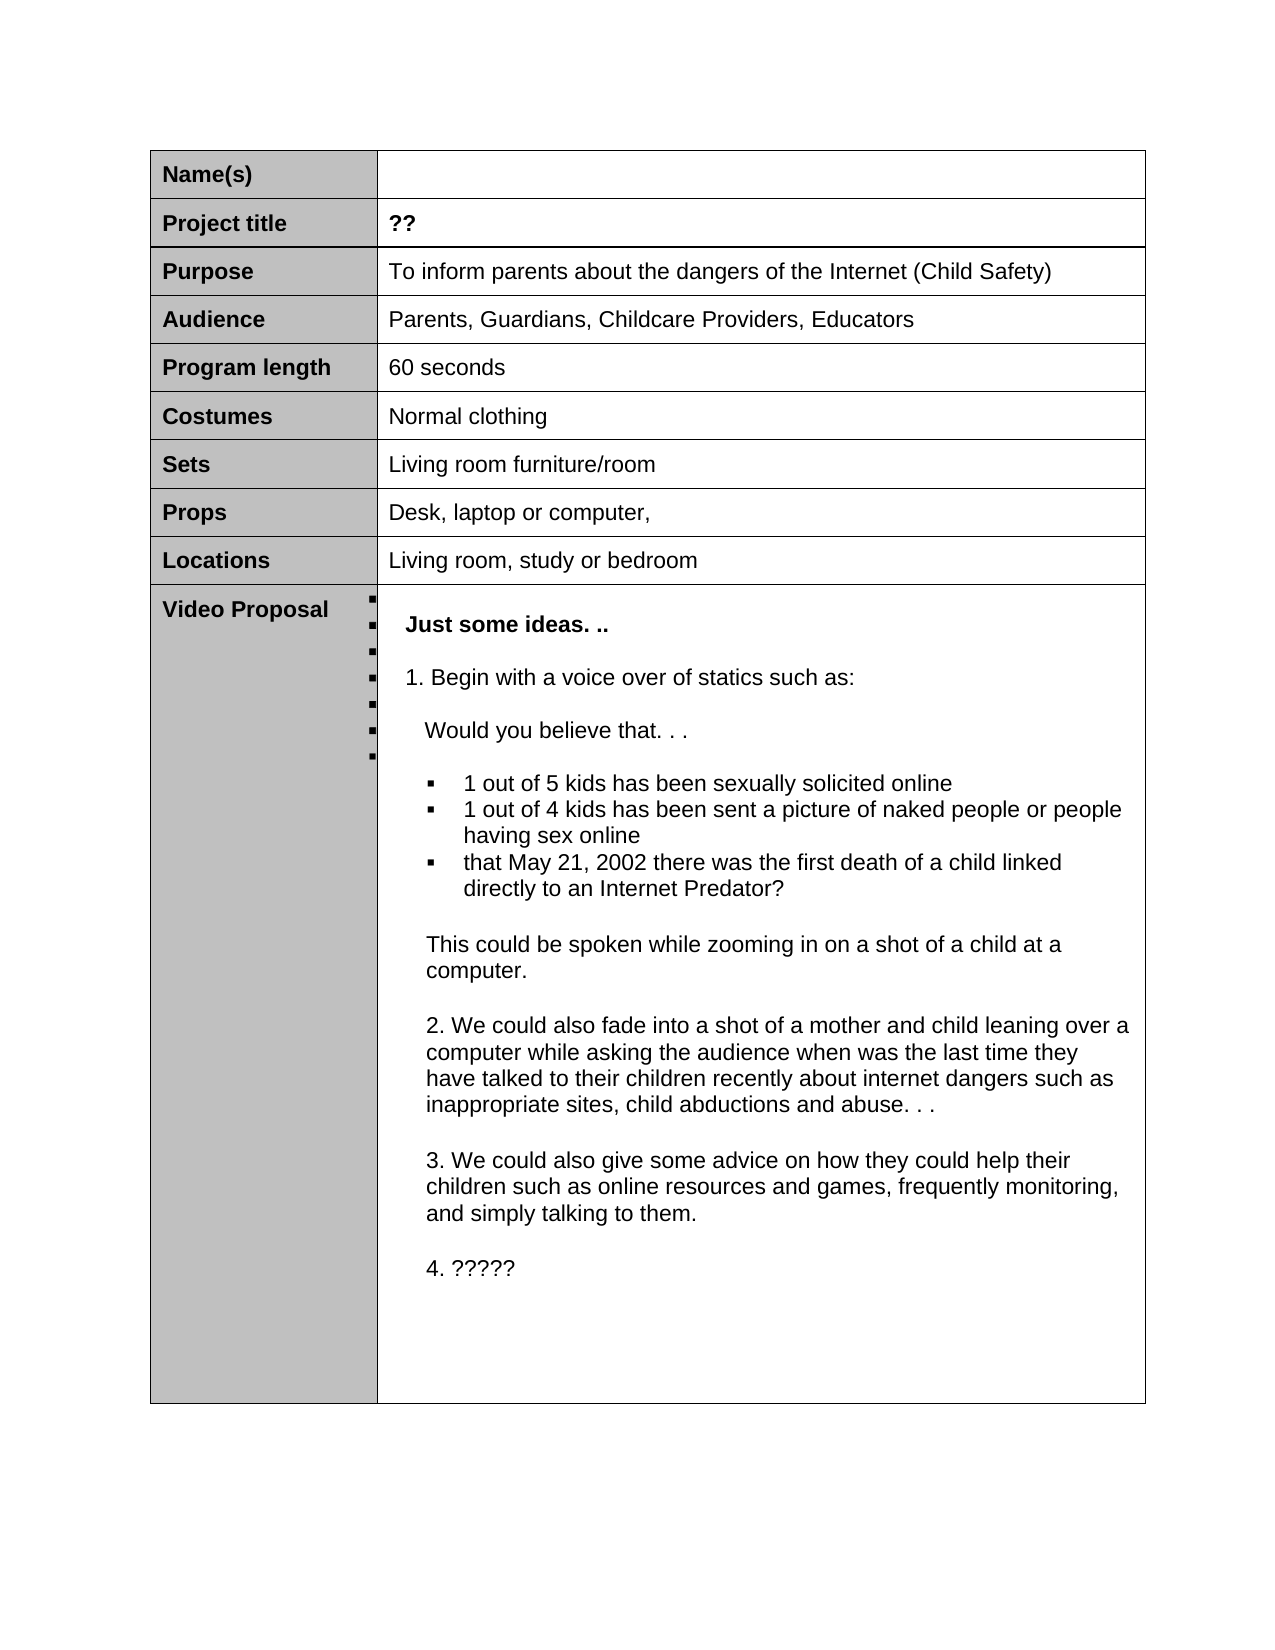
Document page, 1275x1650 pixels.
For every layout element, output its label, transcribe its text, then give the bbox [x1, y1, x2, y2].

table_cell 60 seconds [378, 344, 1145, 391]
table_cell Normal clothing [378, 392, 1145, 439]
table_cell Desk, laptop or computer, [378, 489, 1145, 536]
table_cell Living room, study or bedroom [378, 537, 1145, 584]
table_cell Program length [151, 344, 377, 391]
table_cell Audience [151, 296, 377, 343]
table_cell Just some ideas. .. 1. Begin with a voice over of statics such as: Would you believe that. . . 1 out of 5 kids has been sexually solicited online 1 out of 4 kids has been sent a picture of naked people or people having sex online that May 21, 2002 there was the first death of a child linked directly to an Internet Predator? This could be spoken while zooming in on a shot of a child at a computer. 2. We could also fade into a shot of a mother and child leaning over a computer while asking the audience when was the last time they have talked to their children recently about internet dangers such as inappropriate sites, child abductions and abuse. . . 3. We could also give some advice on how they could help their children such as online resources and games, frequently monitoring, and simply talking to them. 4. ????? [378, 585, 1145, 1403]
table_cell Living room furniture/room [378, 440, 1145, 488]
table_header [378, 151, 1145, 198]
table_cell Sets [151, 440, 377, 488]
table_cell To inform parents about the dangers of the Internet (Child Safety) [378, 248, 1145, 295]
table_cell Parents, Guardians, Childcare Providers, Educators [378, 296, 1145, 343]
table_cell Costumes [151, 392, 377, 439]
table_cell Props [151, 489, 377, 536]
table_cell Project title [151, 199, 377, 246]
table_header Name(s) [151, 151, 377, 198]
table_cell ?? [378, 199, 1145, 246]
table_cell Purpose [151, 248, 377, 295]
table_cell Locations [151, 537, 377, 584]
table_cell Video Proposal [151, 585, 377, 1403]
